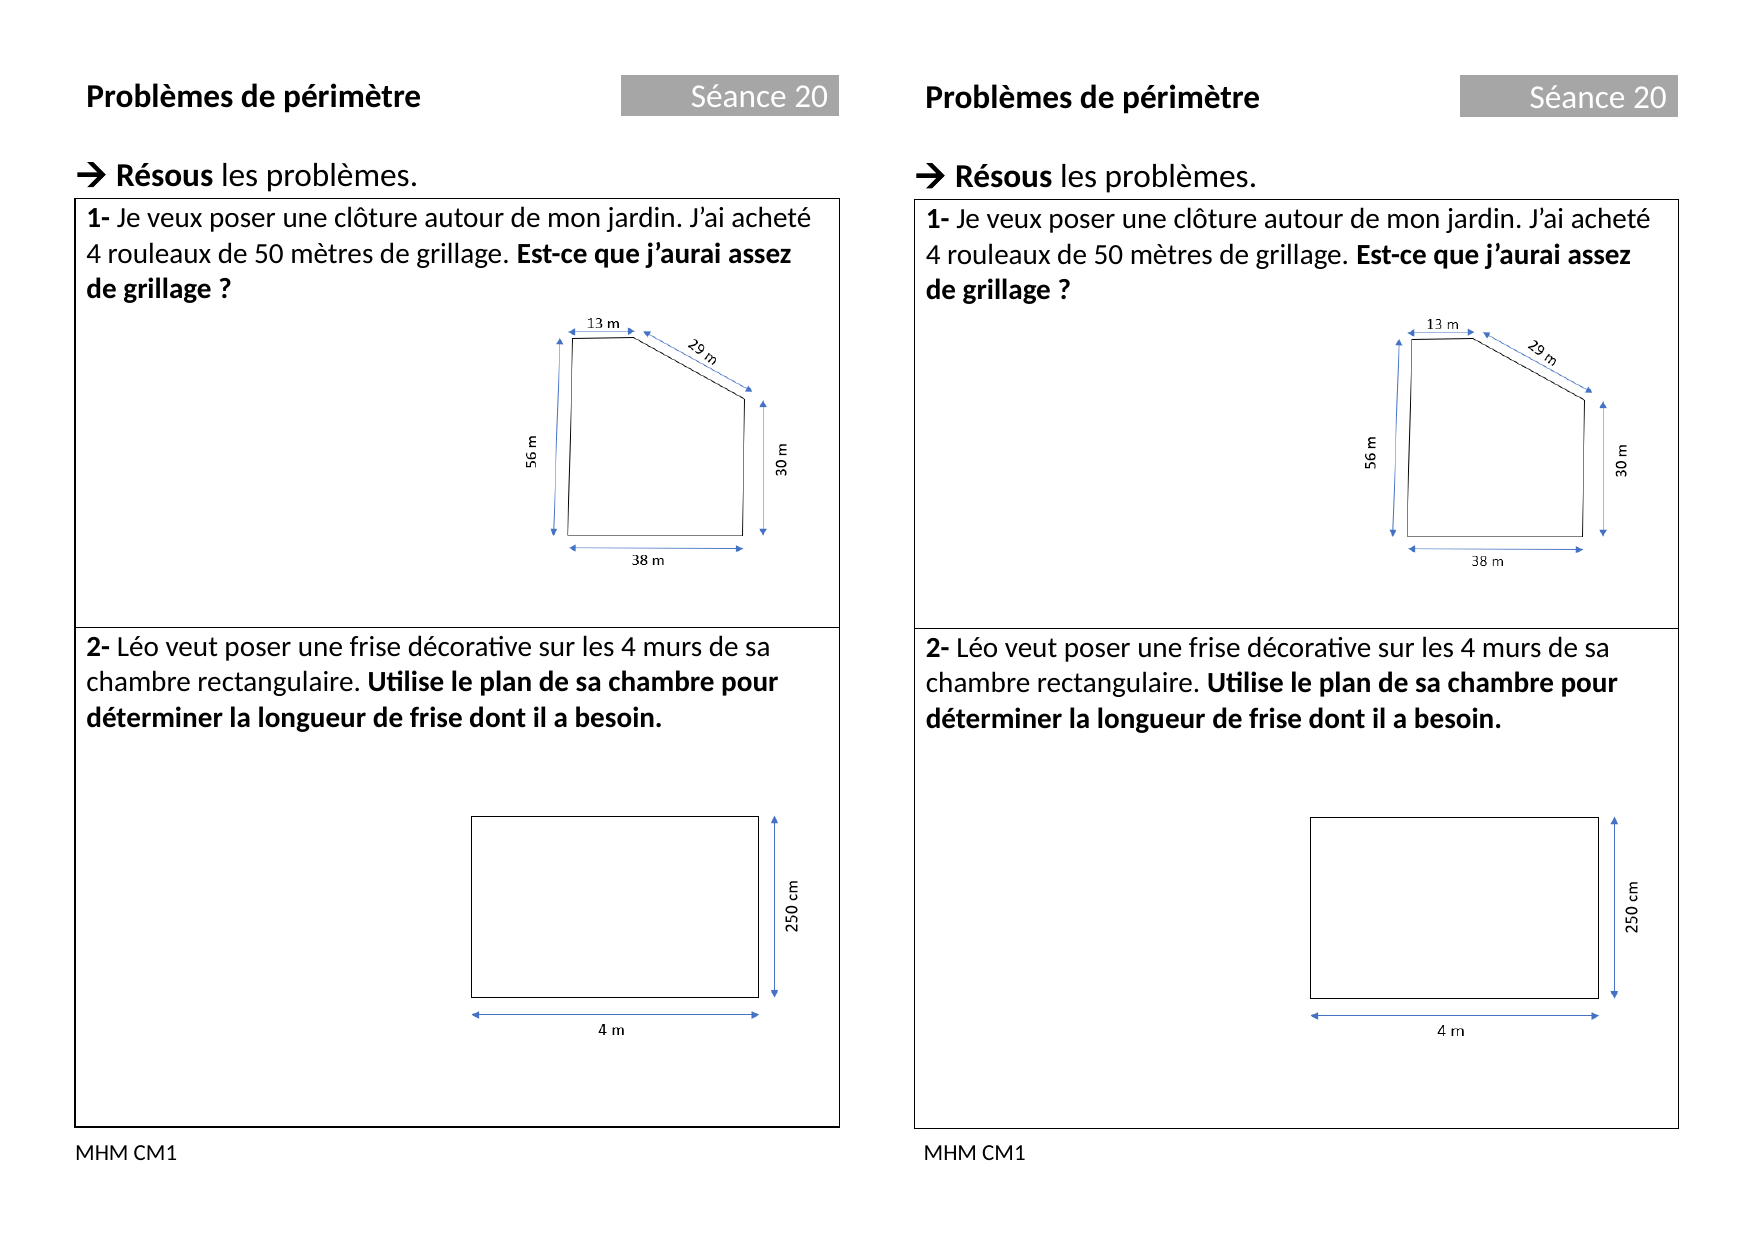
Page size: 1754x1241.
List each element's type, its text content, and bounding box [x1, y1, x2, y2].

table_cell 2- Léo veut poser une frise décorative sur les 4 murs de sa chambre rectangulaire. Utilise le plan de sa chambre pour déterminer la longueur de frise dont il a besoin. [915, 629, 1678, 1127]
table_cell Problèmes de périmètre [914, 75, 1460, 117]
table_cell Séance 20 [1460, 75, 1678, 117]
table_header 1- Je veux poser une clôture autour de mon jardin. J’ai acheté 4 rouleaux de 50 mètres de grillage. Est-ce que j’aurai assez de grillage ? [76, 199, 839, 627]
table_header 1- Je veux poser une clôture autour de mon jardin. J’ai acheté 4 rouleaux de 50 mètres de grillage. Est-ce que j’aurai assez de grillage ? [915, 200, 1678, 628]
table_header Séance 20 [621, 75, 839, 116]
picture [1298, 809, 1644, 1042]
picture [459, 808, 805, 1041]
table_header Problèmes de périmètre [75, 75, 621, 116]
text Résous les problèmes. [75, 154, 840, 195]
picture [524, 308, 792, 568]
text Résous les problèmes. [914, 155, 1679, 196]
table_cell 2- Léo veut poser une frise décorative sur les 4 murs de sa chambre rectangulaire. Utilise le plan de sa chambre pour déterminer la longueur de frise dont il a besoin. [76, 628, 839, 1126]
picture [1363, 309, 1632, 569]
